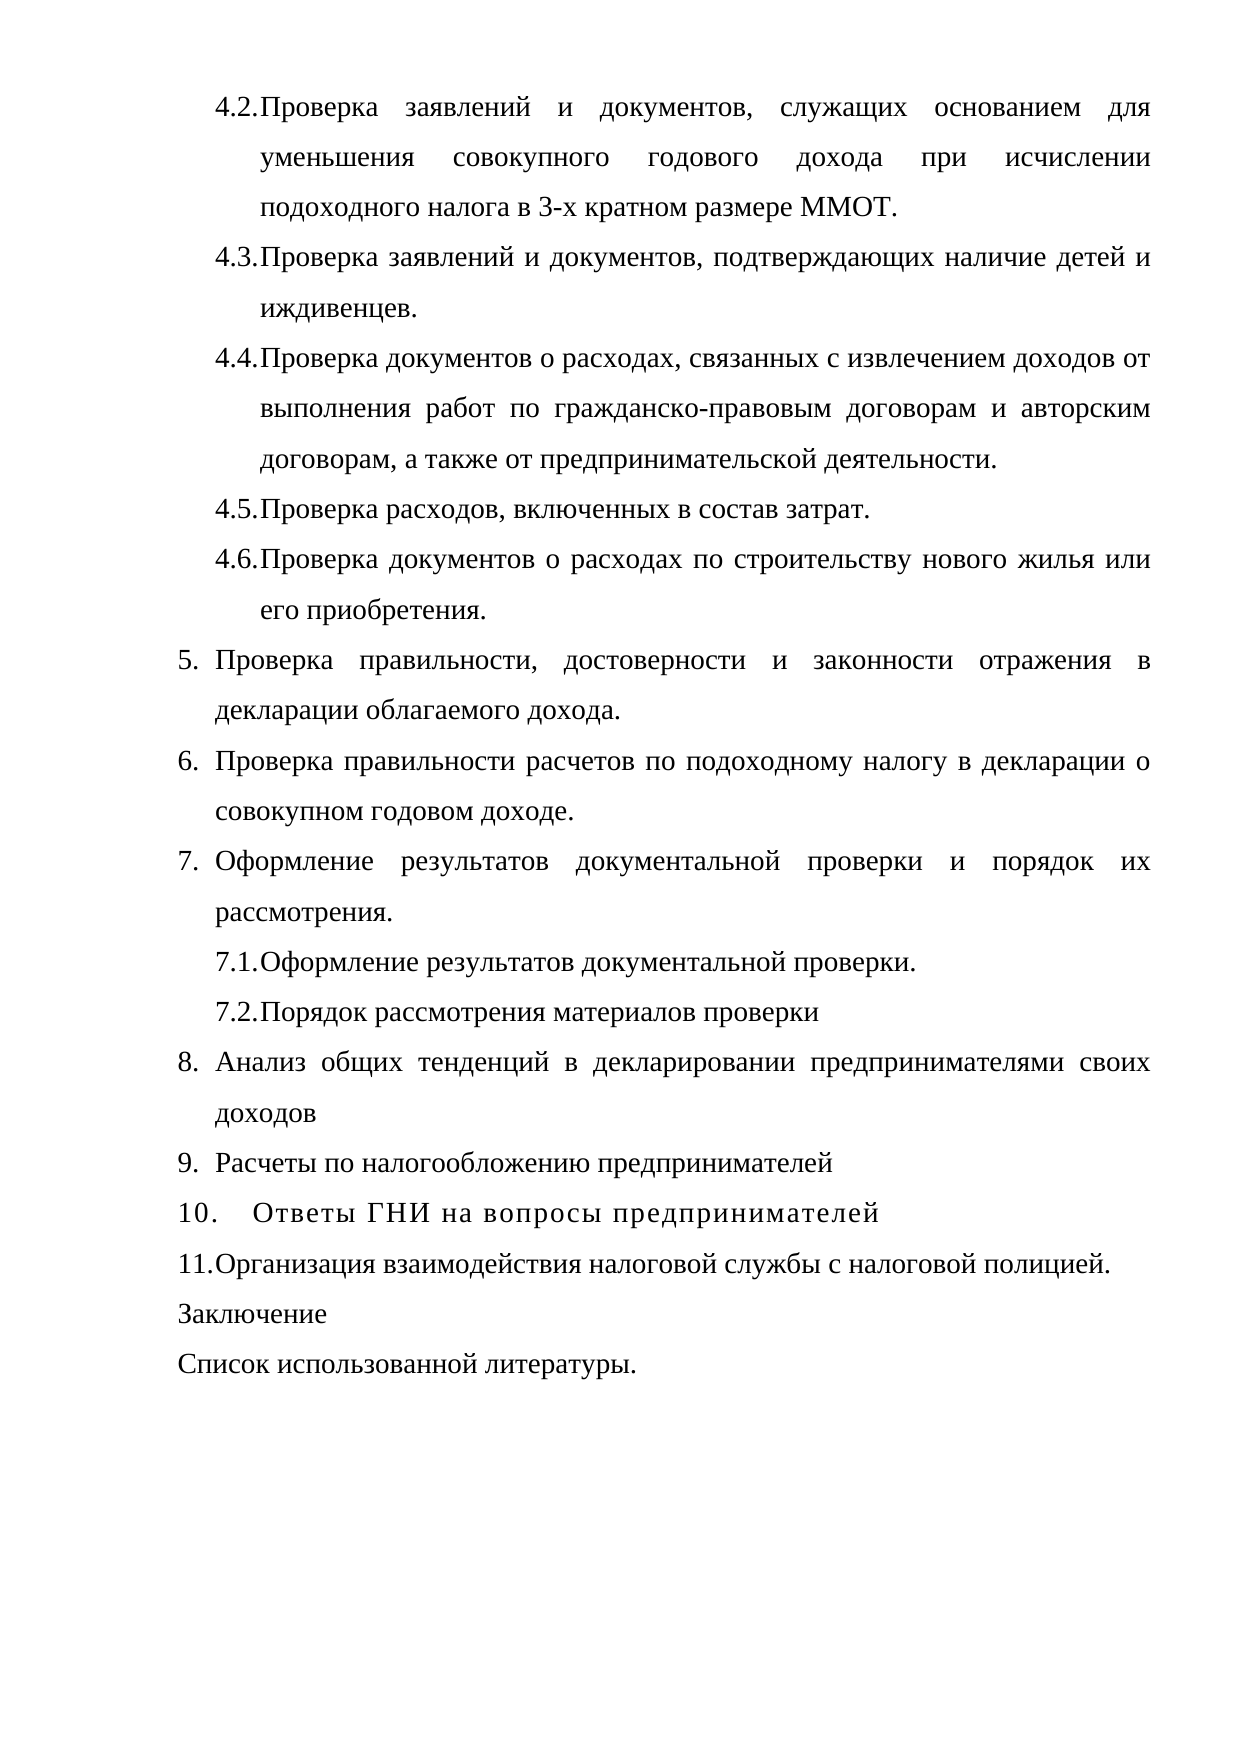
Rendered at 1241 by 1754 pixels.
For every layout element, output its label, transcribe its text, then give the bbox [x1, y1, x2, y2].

list Проверка документов о расходах, связанных с извлечением доходов от выполнения работ по гражданско-правовым договорам и авторским договорам, а также от предпринимательской деятельности. [215, 340, 1152, 474]
list Проверка правильности расчетов по подоходному налогу в декларации о совокупном годовом доходе. [177, 743, 1152, 827]
list Проверка документов о расходах по строительству нового жилья или его приобретения. [215, 541, 1152, 625]
text Список использованной литературы. [177, 1346, 1152, 1380]
list Ответы ГНИ на вопросы предпринимателей [177, 1196, 1152, 1229]
list Анализ общих тенденций в декларировании предпринимателями своих доходов [177, 1044, 1152, 1128]
list Организация взаимодействия налоговой службы с налоговой полицией. [177, 1246, 1152, 1279]
list Оформление результатов документальной проверки. [215, 944, 1152, 977]
list Оформление результатов документальной проверки и порядок их рассмотрения. [177, 843, 1152, 927]
subtitle Заключение [177, 1296, 1152, 1330]
list Проверка заявлений и документов, подтверждающих наличие детей и иждивенцев. [215, 239, 1152, 323]
list Проверка заявлений и документов, служащих основанием для уменьшения совокупного годового дохода при исчислении подоходного налога в 3-х кратном размере ММОТ. [215, 89, 1152, 223]
list Расчеты по налогообложению предпринимателей [177, 1145, 1152, 1179]
list Проверка правильности, достоверности и законности отражения в декларации облагаемого дохода. [177, 642, 1152, 726]
list Порядок рассмотрения материалов проверки [215, 994, 1152, 1028]
list Проверка расходов, включенных в состав затрат. [215, 491, 1152, 525]
